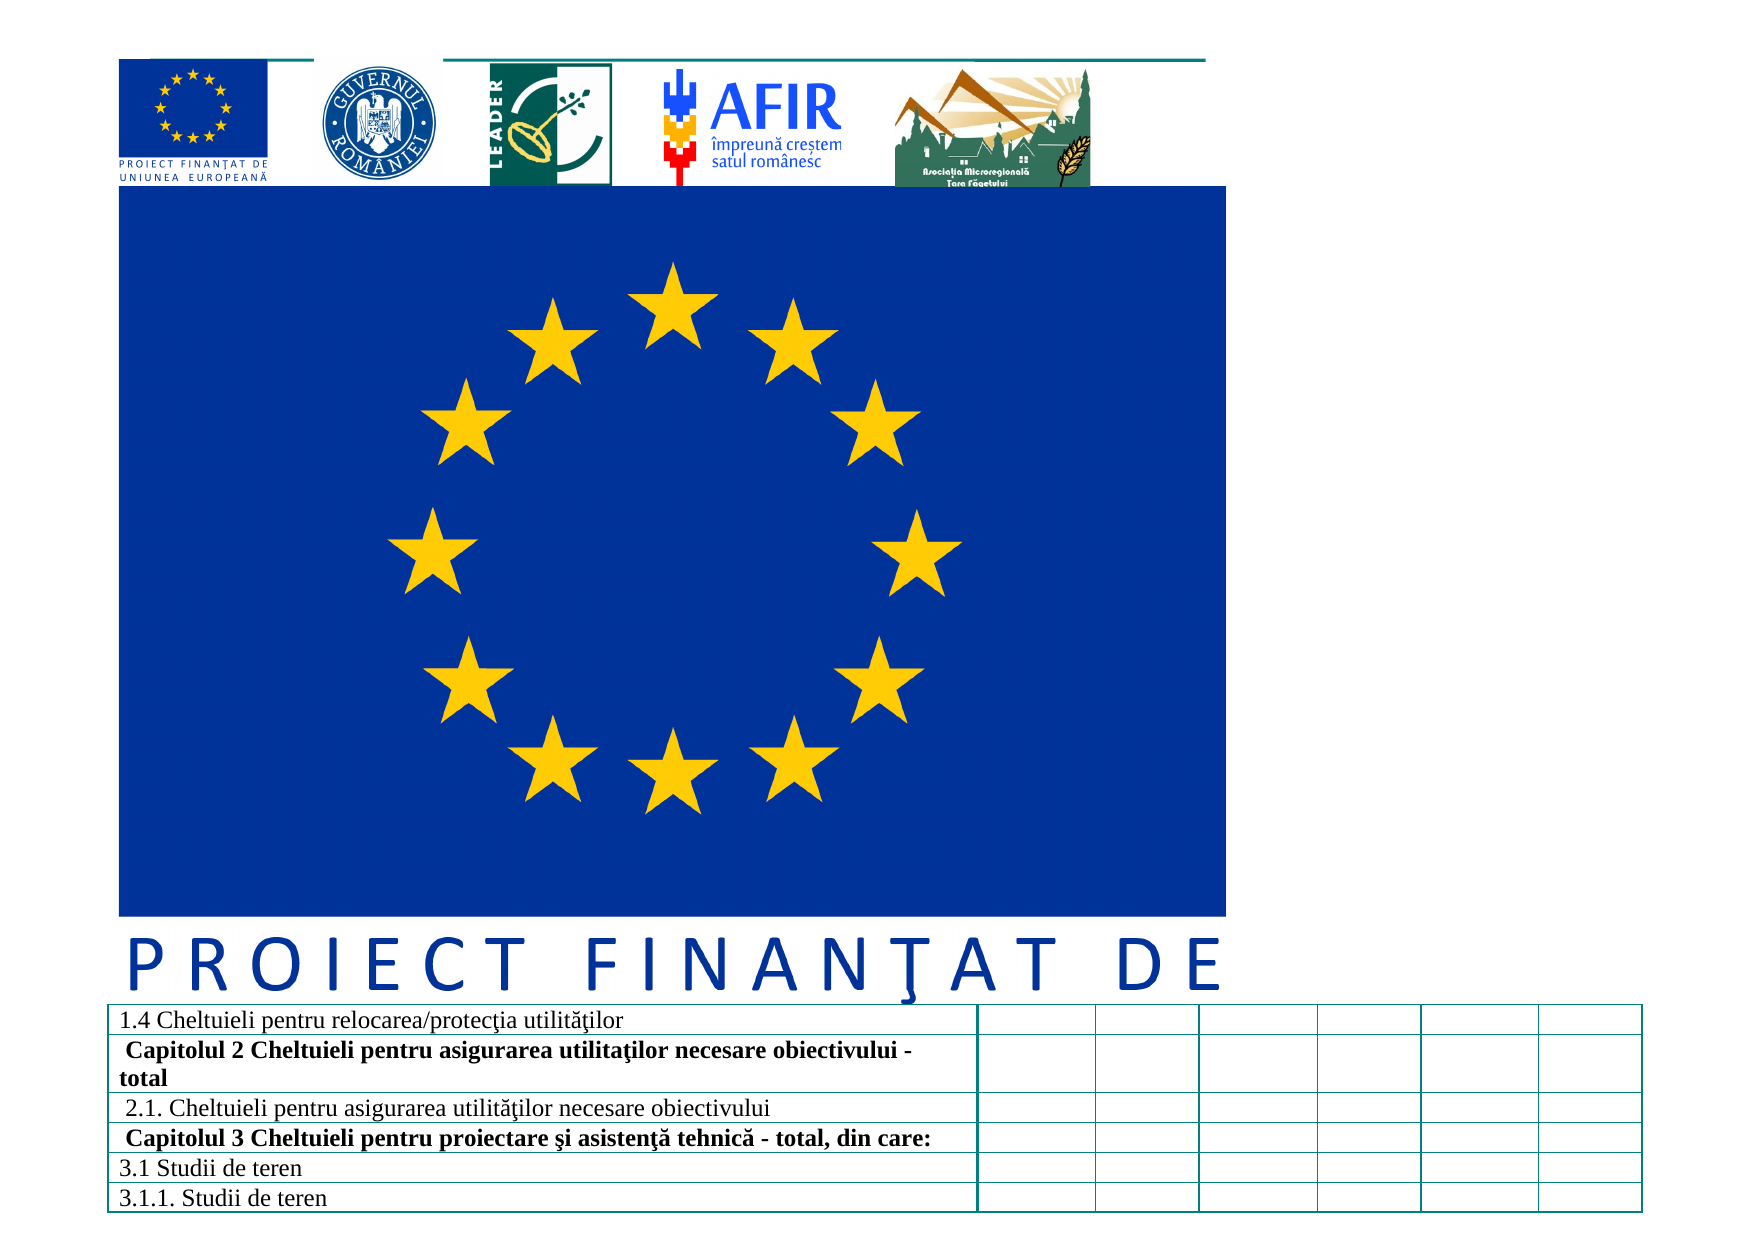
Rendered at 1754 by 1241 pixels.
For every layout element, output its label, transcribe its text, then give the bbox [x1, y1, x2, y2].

table_cell [1422, 1035, 1538, 1092]
table_cell [1318, 1153, 1420, 1182]
table_cell [979, 1183, 1095, 1211]
table_cell [979, 1093, 1095, 1122]
table_cell [1422, 1123, 1538, 1152]
table_cell 1.4 Cheltuieli pentru relocarea/protecţia utilităţilor [109, 1005, 976, 1034]
table_cell [1422, 1153, 1538, 1182]
table_cell [1539, 1093, 1641, 1122]
table_cell [979, 1005, 1095, 1034]
table_cell [1318, 1005, 1420, 1034]
table_cell 3.1 Studii de teren [109, 1153, 976, 1182]
picture [118, 58, 1227, 1004]
table_cell [1422, 1183, 1538, 1211]
table_cell [1539, 1035, 1641, 1092]
table_cell 2.1. Cheltuieli pentru asigurarea utilităţilor necesare obiectivului [109, 1093, 976, 1122]
table_cell [1422, 1005, 1538, 1034]
picture [893, 69, 1091, 185]
table_cell [979, 1123, 1095, 1152]
table_cell [1200, 1035, 1317, 1092]
table_cell Capitolul 2 Cheltuieli pentru asigurarea utilitaţilor necesare obiectivului - total [109, 1035, 976, 1092]
table_cell [1539, 1005, 1641, 1034]
table_cell [1096, 1005, 1198, 1034]
table_cell [1318, 1123, 1420, 1152]
table_cell [1200, 1093, 1317, 1122]
table_cell [1318, 1035, 1420, 1092]
table_cell [1096, 1035, 1198, 1092]
table_cell Capitolul 3 Cheltuieli pentru proiectare şi asistenţă tehnică - total, din care: [109, 1123, 976, 1152]
table_cell [1096, 1153, 1198, 1182]
table_cell [1318, 1093, 1420, 1122]
table_cell [979, 1153, 1095, 1182]
table_cell [1096, 1123, 1198, 1152]
table_cell [1200, 1183, 1317, 1211]
table_cell [1318, 1183, 1420, 1211]
table_cell [979, 1035, 1095, 1092]
table_cell [1422, 1093, 1538, 1122]
table_cell [1200, 1153, 1317, 1182]
table_cell [1539, 1153, 1641, 1182]
table_cell [1200, 1123, 1317, 1152]
table_cell [1096, 1093, 1198, 1122]
table_cell [1539, 1123, 1641, 1152]
table_cell [1539, 1183, 1641, 1211]
table_cell [1096, 1183, 1198, 1211]
table_cell 3.1.1. Studii de teren [109, 1183, 976, 1211]
table_cell [1200, 1005, 1317, 1034]
